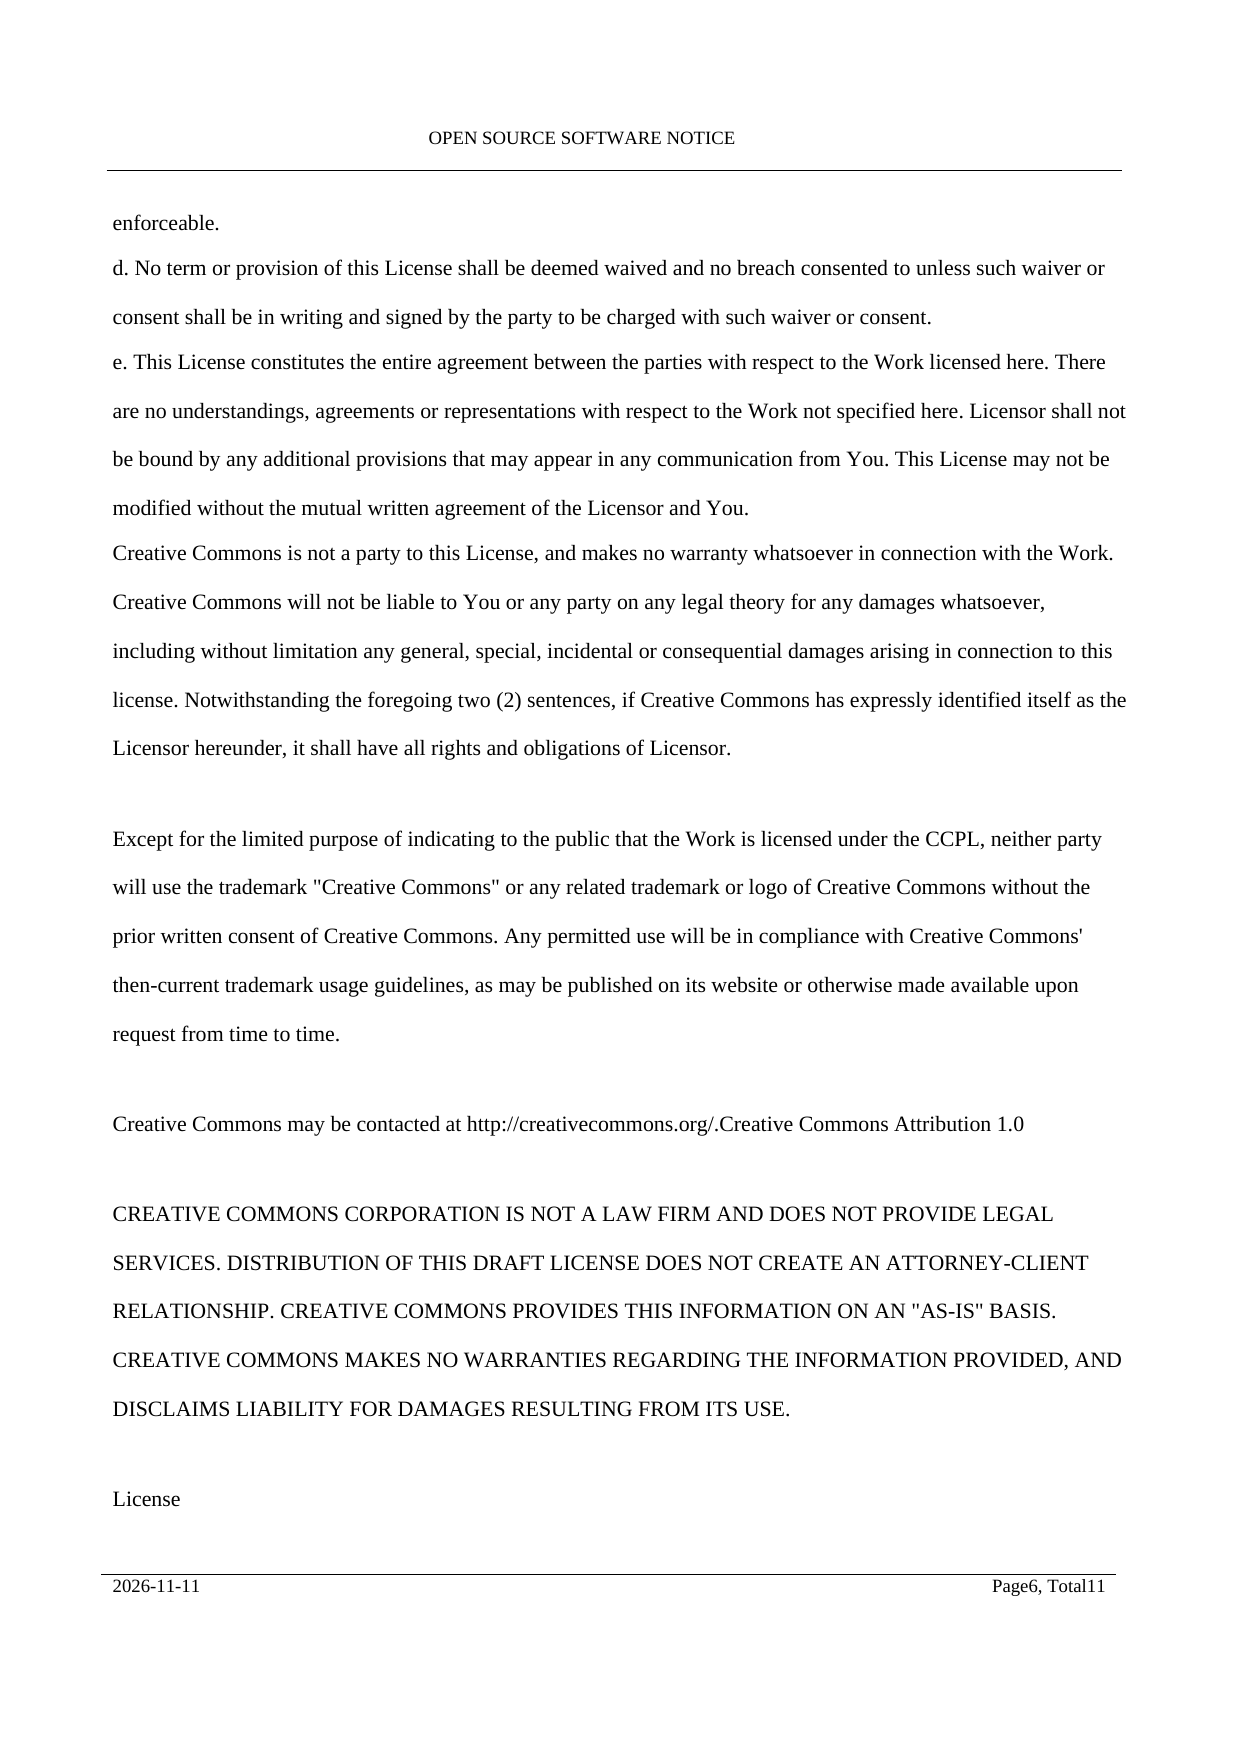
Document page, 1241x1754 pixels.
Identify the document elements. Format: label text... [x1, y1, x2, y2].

text Except for the limited purpose of indicating to the public that the Work is licensed under the CCPL, neither party will use the trademark "Creative Commons" or any related trademark or logo of Creative Commons without the prior written consent of Creative Commons. Any permitted use will be in compliance with Creative Commons' then-current trademark usage guidelines, as may be published on its website or otherwise made available upon request from time to time. [112, 822, 1128, 1049]
text e. This License constitutes the entire agreement between the parties with respect to the Work licensed here. There are no understandings, agreements or representations with respect to the Work not specified here. Licensor shall not be bound by any additional provisions that may appear in any communication from You. This License may not be modified without the mutual written agreement of the Licensor and You. [112, 345, 1128, 524]
text Creative Commons may be contacted at http://creativecommons.org/.Creative Commons Attribution 1.0 [112, 1107, 1128, 1139]
text d. No term or provision of this License shall be deemed waived and no breach consented to unless such waiver or consent shall be in writing and signed by the party to be charged with such waiver or consent. [112, 251, 1128, 333]
text License [112, 1482, 1128, 1515]
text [112, 206, 1128, 239]
text CREATIVE COMMONS CORPORATION IS NOT A LAW FIRM AND DOES NOT PROVIDE LEGAL SERVICES. DISTRIBUTION OF THIS DRAFT LICENSE DOES NOT CREATE AN ATTORNEY-CLIENT RELATIONSHIP. CREATIVE COMMONS PROVIDES THIS INFORMATION ON AN "AS-IS" BASIS. CREATIVE COMMONS MAKES NO WARRANTIES REGARDING THE INFORMATION PROVIDED, AND DISCLAIMS LIABILITY FOR DAMAGES RESULTING FROM ITS USE. [112, 1197, 1128, 1425]
text Creative Commons is not a party to this License, and makes no warranty whatsoever in connection with the Work. Creative Commons will not be liable to You or any party on any legal theory for any damages whatsoever, including without limitation any general, special, incidental or consequential damages arising in connection to this license. Notwithstanding the foregoing two (2) sentences, if Creative Commons has expressly identified itself as the Licensor hereunder, it shall have all rights and obligations of Licensor. [112, 537, 1128, 764]
